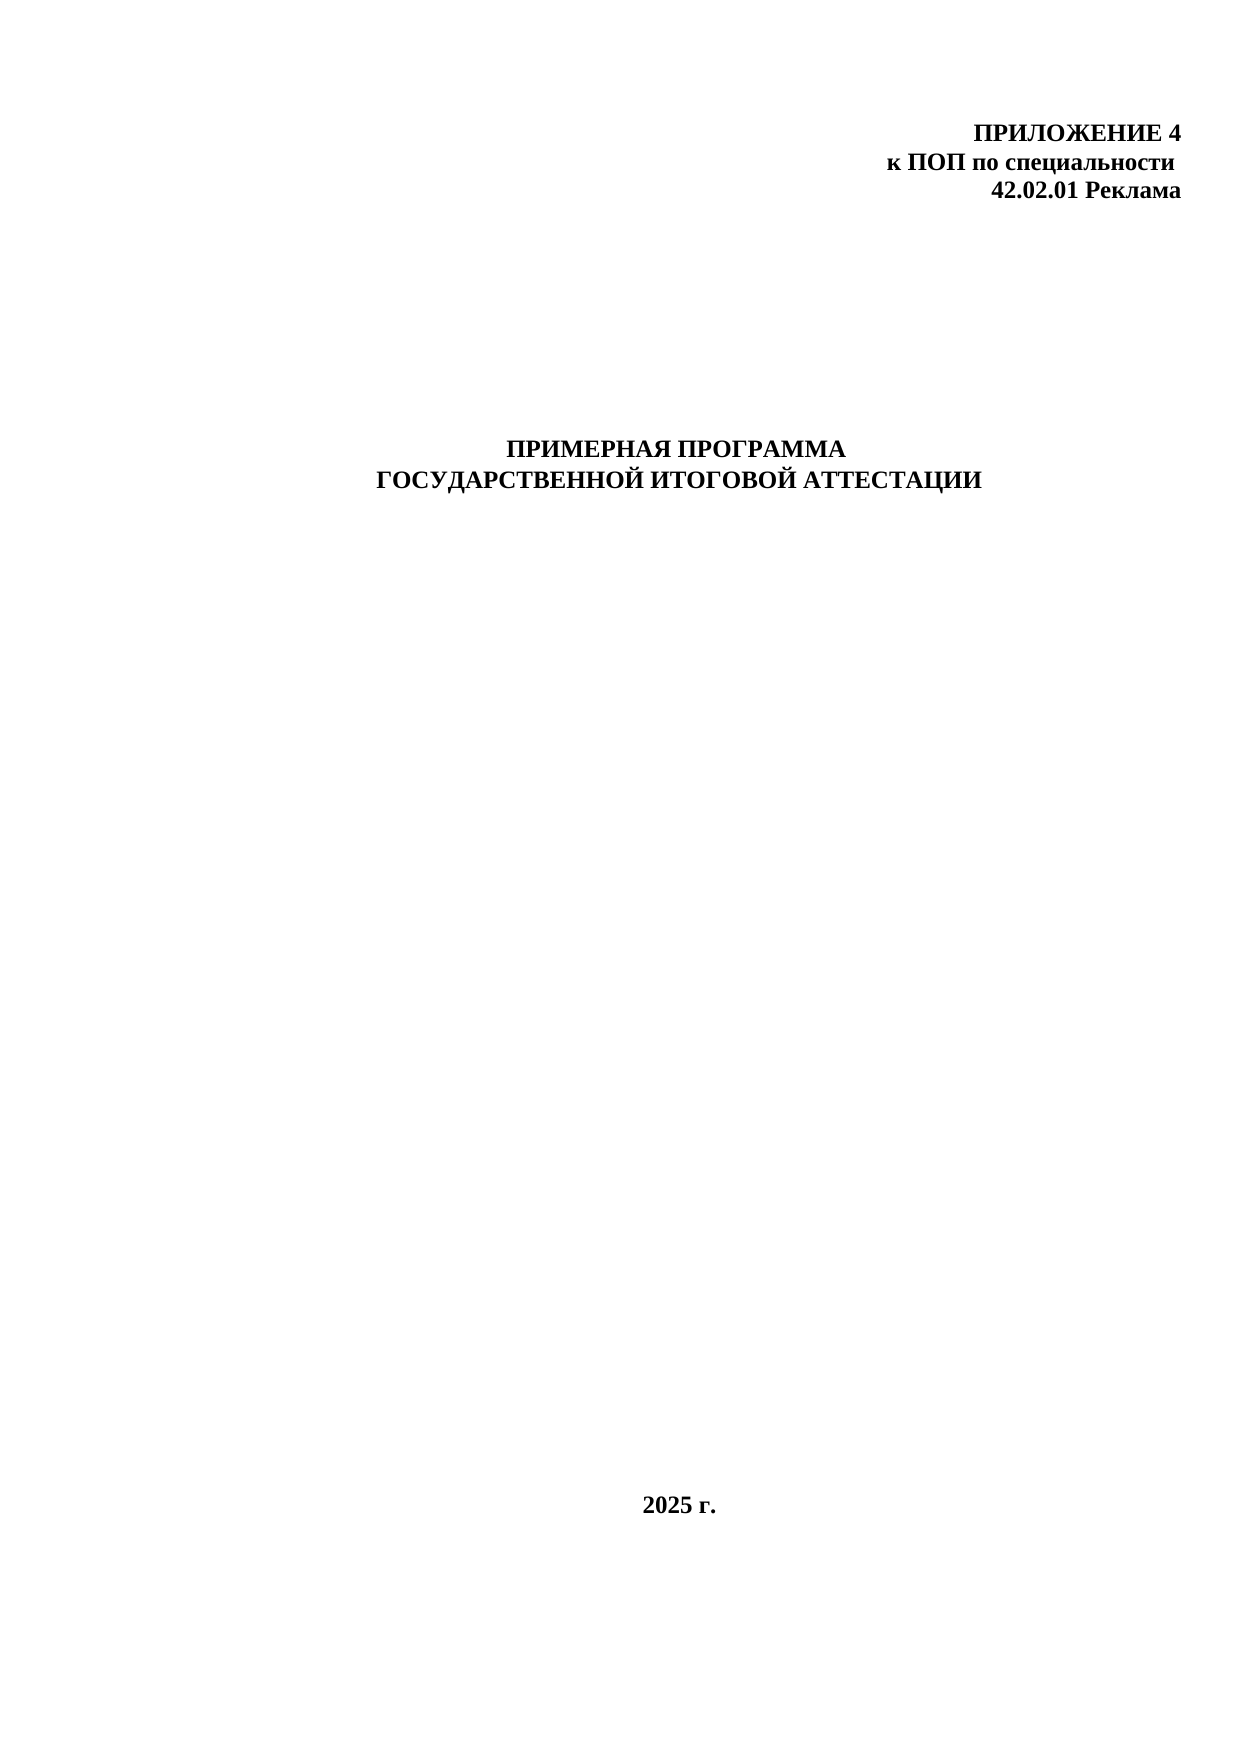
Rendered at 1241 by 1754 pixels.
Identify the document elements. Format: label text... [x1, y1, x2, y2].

subtitle ПРИМЕРНАЯ ПРОГРАММА ГОСУДАРСТВЕННОЙ ИТОГОВОЙ АТТЕСТАЦИИ [177, 434, 1181, 494]
text к ПОП по специальности 42.02.01 Реклама [177, 147, 1181, 204]
text ПРИЛОЖЕНИЕ 4 [177, 118, 1181, 147]
text 2025 г. [177, 1491, 1181, 1519]
